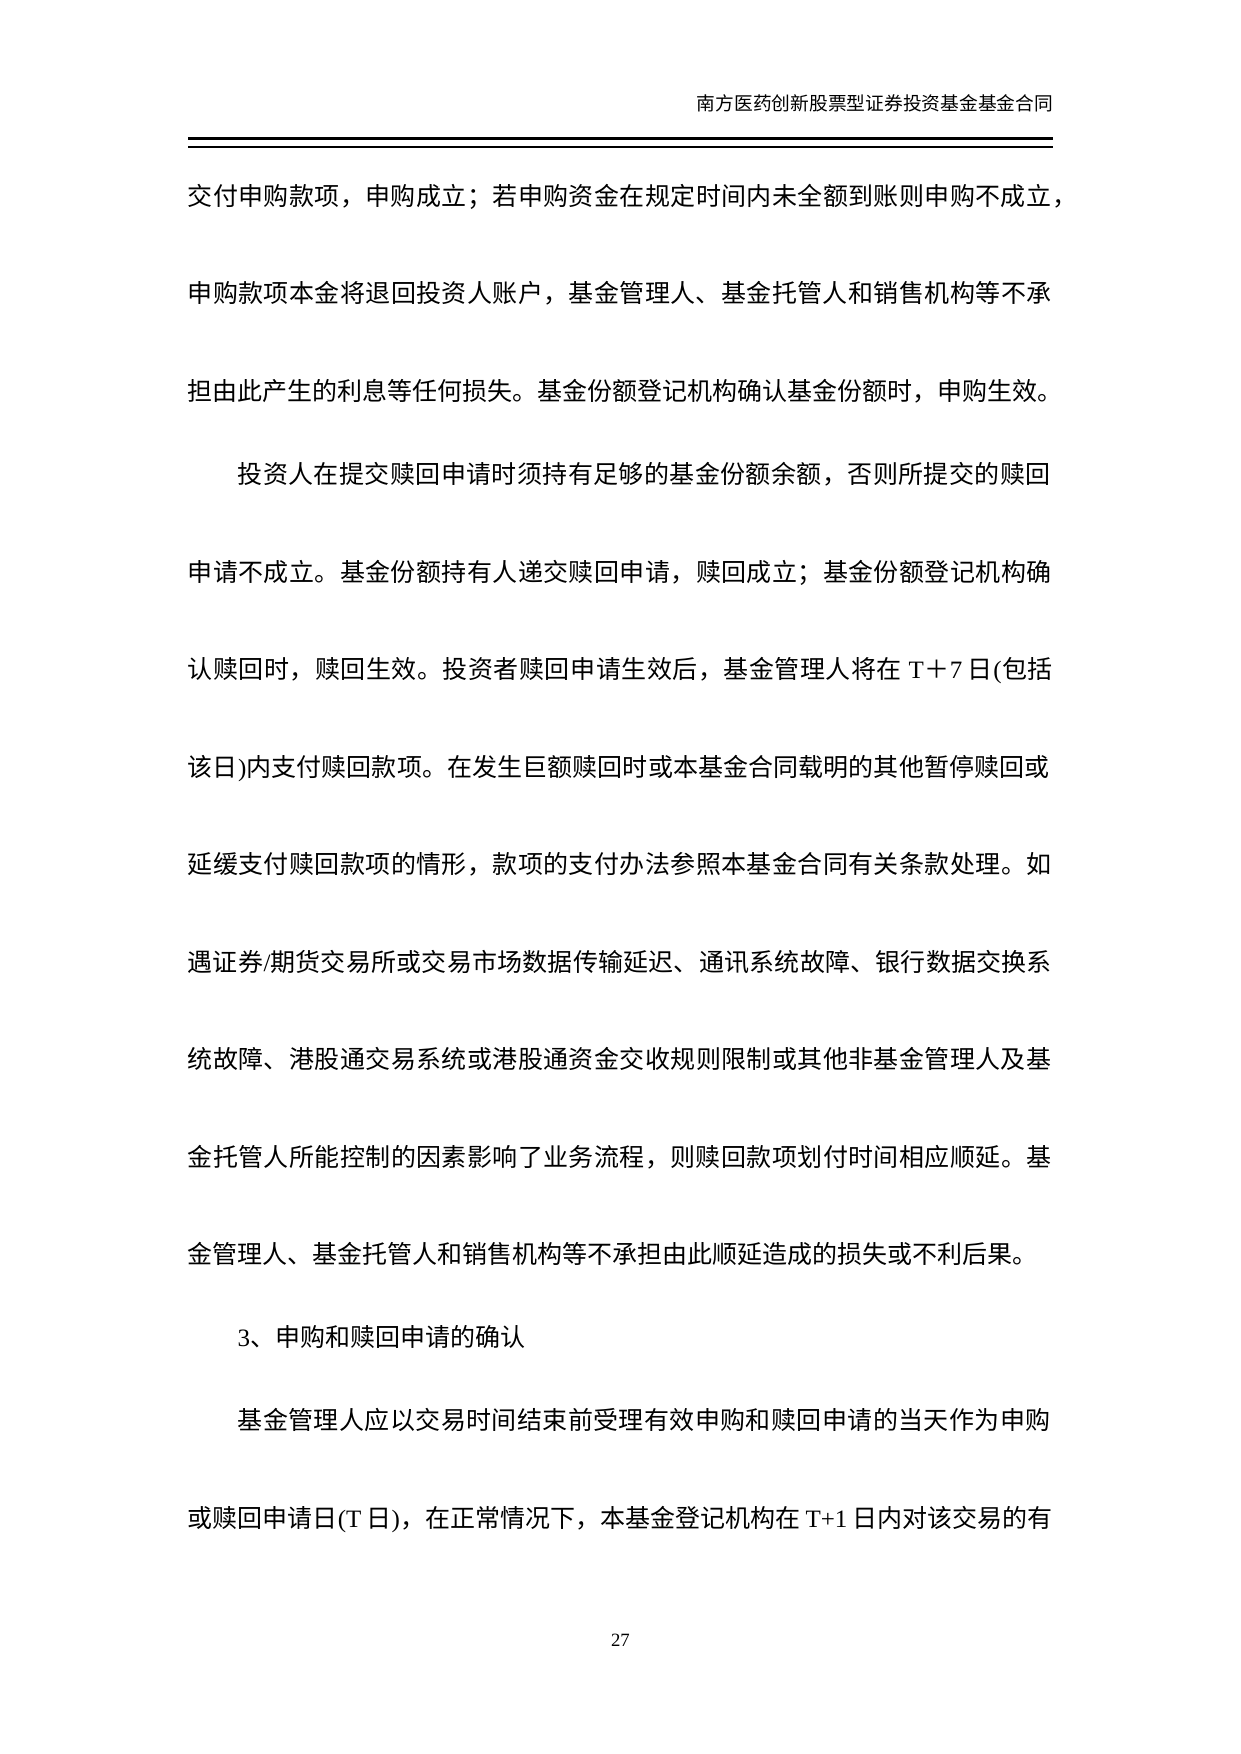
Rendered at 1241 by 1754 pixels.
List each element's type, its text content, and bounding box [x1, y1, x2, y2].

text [187, 162, 1053, 422]
text 投资人在提交赎回申请时须持有足够的基金份额余额，否则所提交的赎回申请不成立。基金份额持有人递交赎回申请，赎回成立；基金份额登记机构确认赎回时，赎回生效。投资者赎回申请生效后，基金管理人将在T＋7日(包括该日)内支付赎回款项。在发生巨额赎回时或本基金合同载明的其他暂停赎回或延缓支付赎回款项的情形，款项的支付办法参照本基金合同有关条款处理。如遇证券/期货交易所或交易市场数据传输延迟、通讯系统故障、银行数据交换系统故障、港股通交易系统或港股通资金交收规则限制或其他非基金管理人及基金托管人所能控制的因素影响了业务流程，则赎回款项划付时间相应顺延。基金管理人、基金托管人和销售机构等不承担由此顺延造成的损失或不利后果。 [187, 440, 1053, 1285]
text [187, 1386, 1053, 1549]
text 3、申购和赎回申请的确认 [187, 1303, 1053, 1368]
